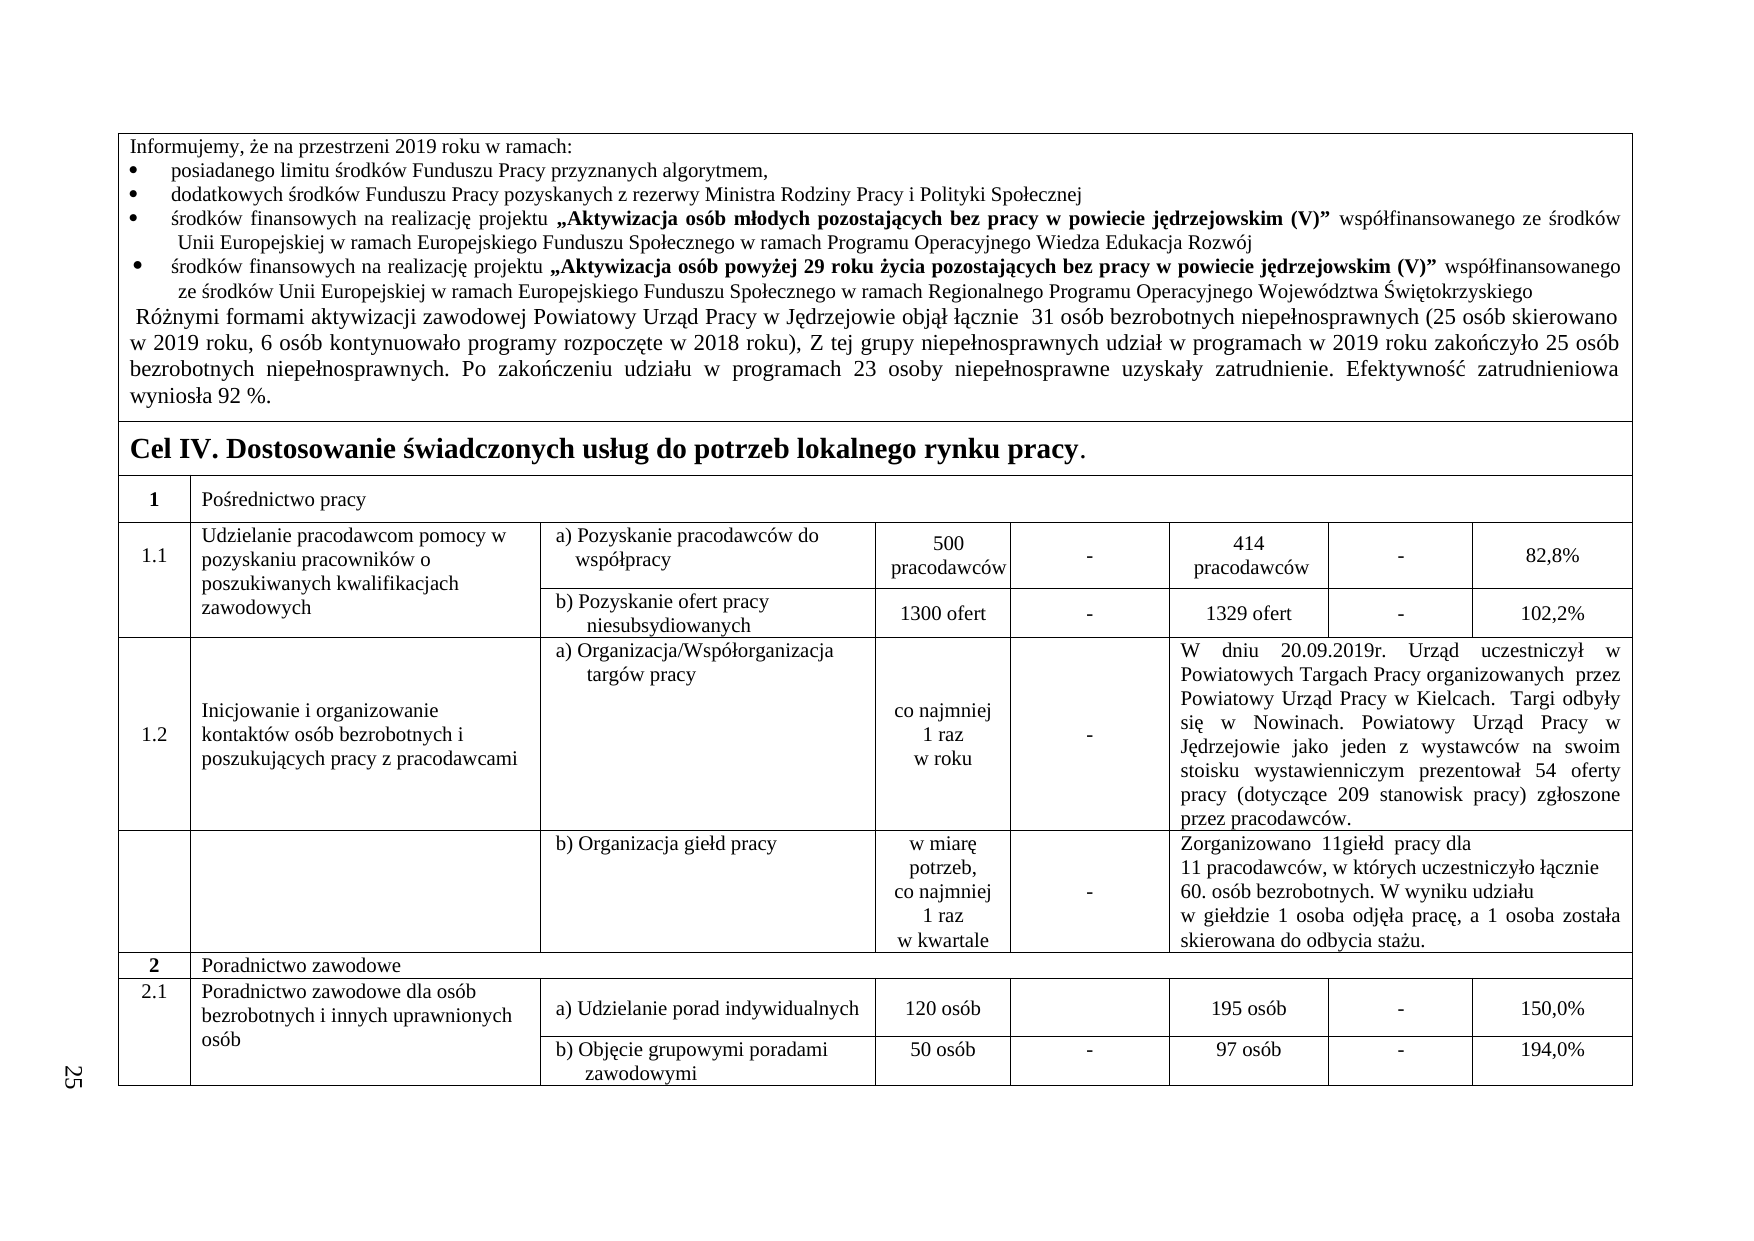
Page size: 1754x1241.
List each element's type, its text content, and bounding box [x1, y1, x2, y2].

table_cell Pośrednictwo pracy [191, 476, 1632, 522]
table_cell co najmniej 1 raz w roku [876, 638, 1010, 830]
table_cell W dniu 20.09.2019r. Urząd uczestniczył w Powiatowych Targach Pracy organizowanych przez Powiatowy Urząd Pracy w Kielcach. Targi odbyły się w Nowinach. Powiatowy Urząd Pracy w Jędrzejowie jako jeden z wystawców na swoim stoisku wystawienniczym prezentował 54 oferty pracy (dotyczące 209 stanowisk pracy) zgłoszone przez pracodawców. [1170, 638, 1632, 830]
table_cell 195 osób [1170, 979, 1328, 1036]
table_cell 2 [119, 953, 190, 978]
table_cell 414 pracodawców [1170, 523, 1328, 587]
table_cell 1329 ofert [1170, 589, 1328, 637]
table_cell 1.1 [119, 523, 190, 587]
table_cell - [1329, 979, 1472, 1036]
table_cell 150,0% [1473, 979, 1632, 1036]
table_cell - [1329, 1037, 1472, 1085]
table_cell 1 [119, 476, 190, 522]
table_cell - [1011, 831, 1169, 952]
table_cell a) Udzielanie porad indywidualnych [541, 979, 875, 1036]
table_cell 120 osób [876, 979, 1010, 1036]
table_cell Udzielanie pracodawcom pomocy w pozyskaniu pracowników o poszukiwanych kwalifikacjach zawodowych [191, 523, 540, 637]
table_cell [119, 588, 190, 637]
table_cell 500 pracodawców [876, 523, 1010, 587]
table_cell a) Pozyskanie pracodawców do współpracy [541, 523, 875, 587]
table_cell 2.1 [119, 979, 190, 1085]
table_cell 102,2% [1473, 589, 1632, 637]
table_cell - [1011, 638, 1169, 830]
table_cell 1.2 [119, 638, 190, 830]
table_cell w miarę potrzeb, co najmniej 1 raz w kwartale [876, 831, 1010, 952]
table_cell b) Objęcie grupowymi poradami zawodowymi [541, 1037, 875, 1085]
table_cell - [1011, 1037, 1169, 1085]
table_cell - [1011, 523, 1169, 587]
table_cell a) Organizacja/Współorganizacja targów pracy [541, 638, 875, 830]
table_cell - [1329, 523, 1472, 587]
table_cell b) Pozyskanie ofert pracy niesubsydiowanych [541, 589, 875, 637]
table_cell b) Organizacja giełd pracy [541, 831, 875, 952]
table_cell Cel IV. Dostosowanie świadczonych usług do potrzeb lokalnego rynku pracy. [119, 422, 1632, 474]
table_cell Zorganizowano 11giełd pracy dla 11 pracodawców, w których uczestniczyło łącznie 60. osób bezrobotnych. W wyniku udziału w giełdzie 1 osoba odjęła pracę, a 1 osoba została skierowana do odbycia stażu. [1170, 831, 1632, 952]
table_cell 50 osób [876, 1037, 1010, 1085]
table_cell [119, 831, 190, 952]
table_cell 97 osób [1170, 1037, 1328, 1085]
table_cell - [1329, 589, 1472, 637]
table_cell 194,0% [1473, 1037, 1632, 1085]
table_cell 1300 ofert [876, 589, 1010, 637]
table_cell 82,8% [1473, 523, 1632, 587]
table_cell Poradnictwo zawodowe dla osób bezrobotnych i innych uprawnionych osób [191, 979, 540, 1085]
table_cell Poradnictwo zawodowe [191, 953, 1632, 978]
table_cell Informujemy, że na przestrzeni 2019 roku w ramach: posiadanego limitu środków Funduszu Pracy przyznanych algorytmem, dodatkowych środków Funduszu Pracy pozyskanych z rezerwy Ministra Rodziny Pracy i Polityki Społecznej środków finansowych na realizację projektu „Aktywizacja osób młodych pozostających bez pracy w powiecie jędrzejowskim (V)” współfinansowanego ze środków Unii Europejskiej w ramach Europejskiego Funduszu Społecznego w ramach Programu Operacyjnego Wiedza Edukacja Rozwój środków finansowych na realizację projektu „Aktywizacja osób powyżej 29 roku życia pozostających bez pracy w powiecie jędrzejowskim (V)” współfinansowanego ze środków Unii Europejskiej w ramach Europejskiego Funduszu Społecznego w ramach Regionalnego Programu Operacyjnego Województwa Świętokrzyskiego Różnymi formami aktywizacji zawodowej Powiatowy Urząd Pracy w Jędrzejowie objął łącznie 31 osób bezrobotnych niepełnosprawnych (25 osób skierowano w 2019 roku, 6 osób kontynuowało programy rozpoczęte w 2018 roku), Z tej grupy niepełnosprawnych udział w programach w 2019 roku zakończyło 25 osób bezrobotnych niepełnosprawnych. Po zakończeniu udziału w programach 23 osoby niepełnosprawne uzyskały zatrudnienie. Efektywność zatrudnieniowa wyniosła 92 %. [119, 134, 1632, 421]
table_cell [191, 831, 540, 952]
table_cell Inicjowanie i organizowanie kontaktów osób bezrobotnych i poszukujących pracy z pracodawcami [191, 638, 540, 830]
table_cell [1011, 979, 1169, 1036]
table_cell - [1011, 589, 1169, 637]
